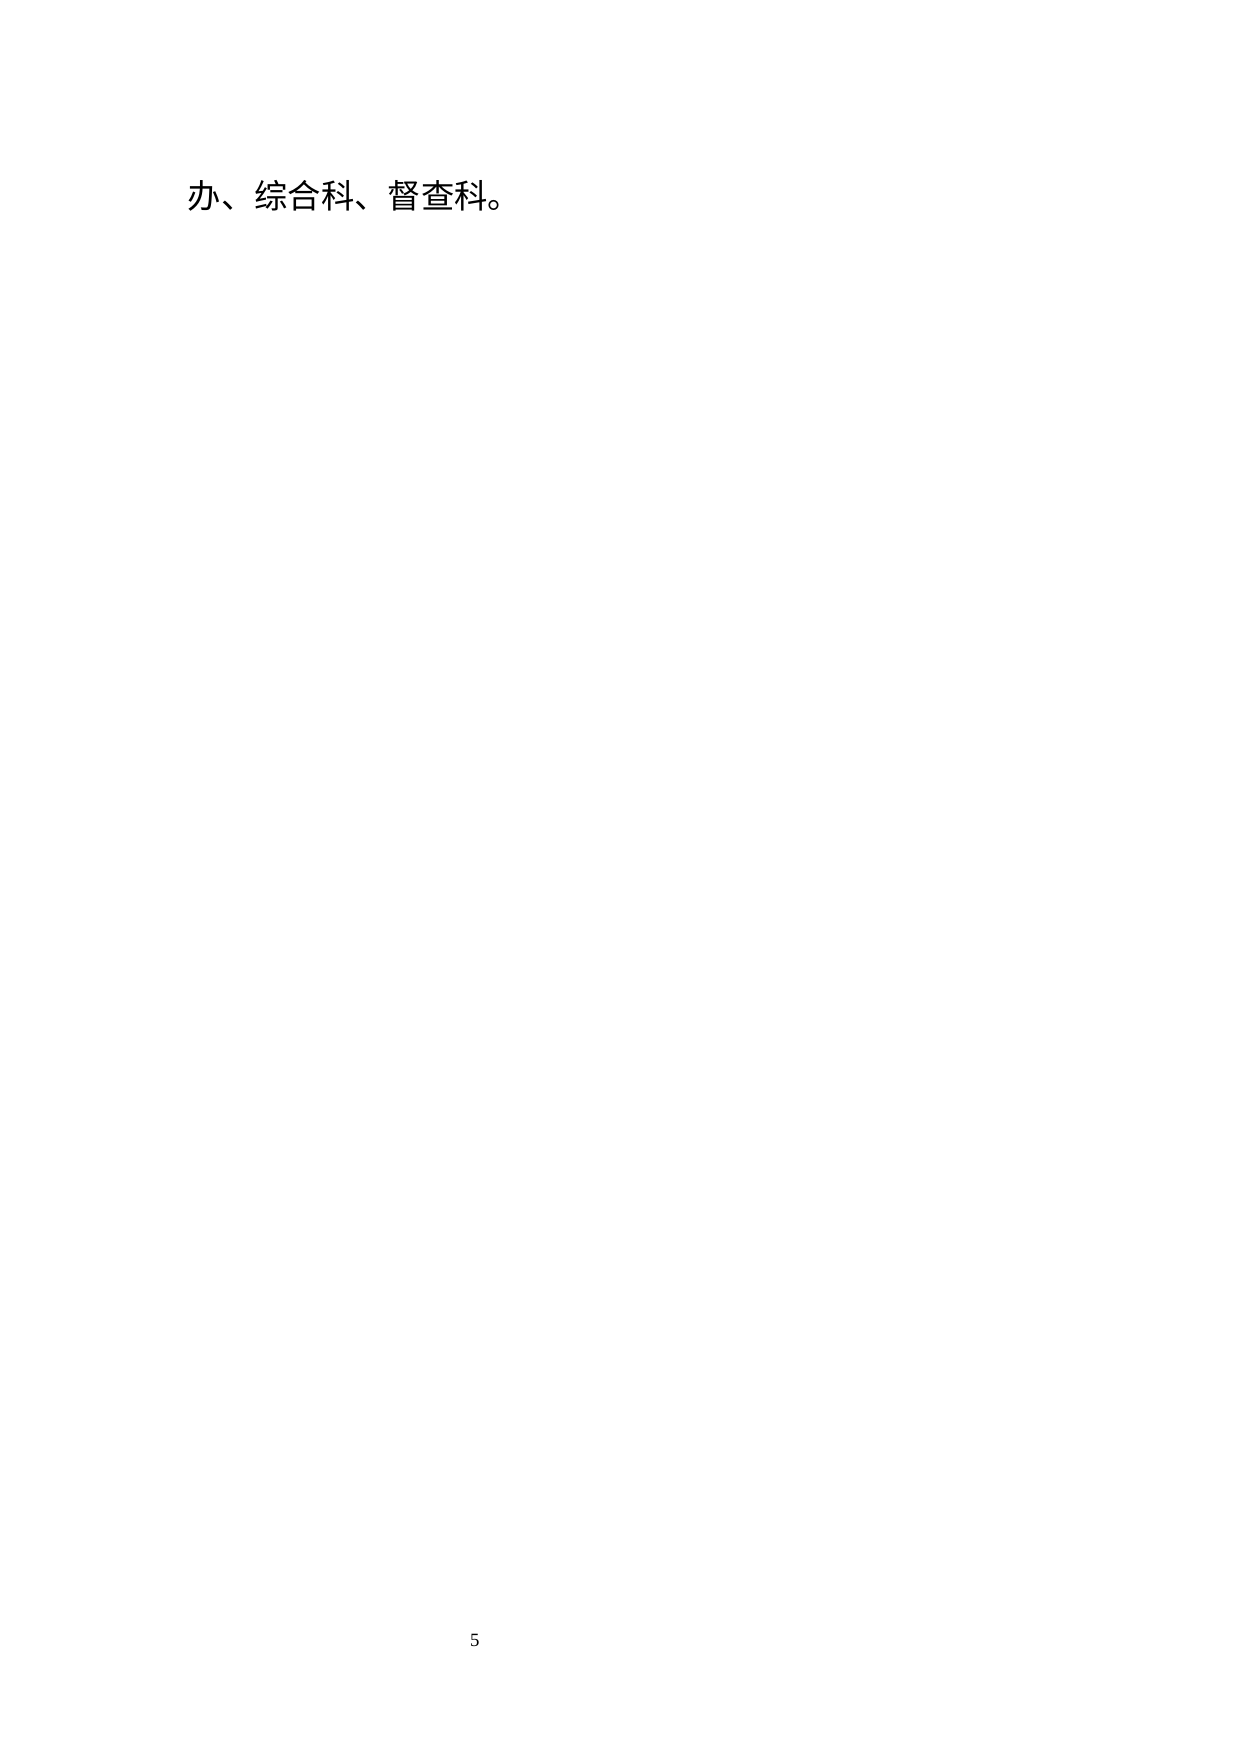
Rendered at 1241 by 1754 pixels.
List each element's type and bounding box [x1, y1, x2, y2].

text [187, 162, 1053, 227]
